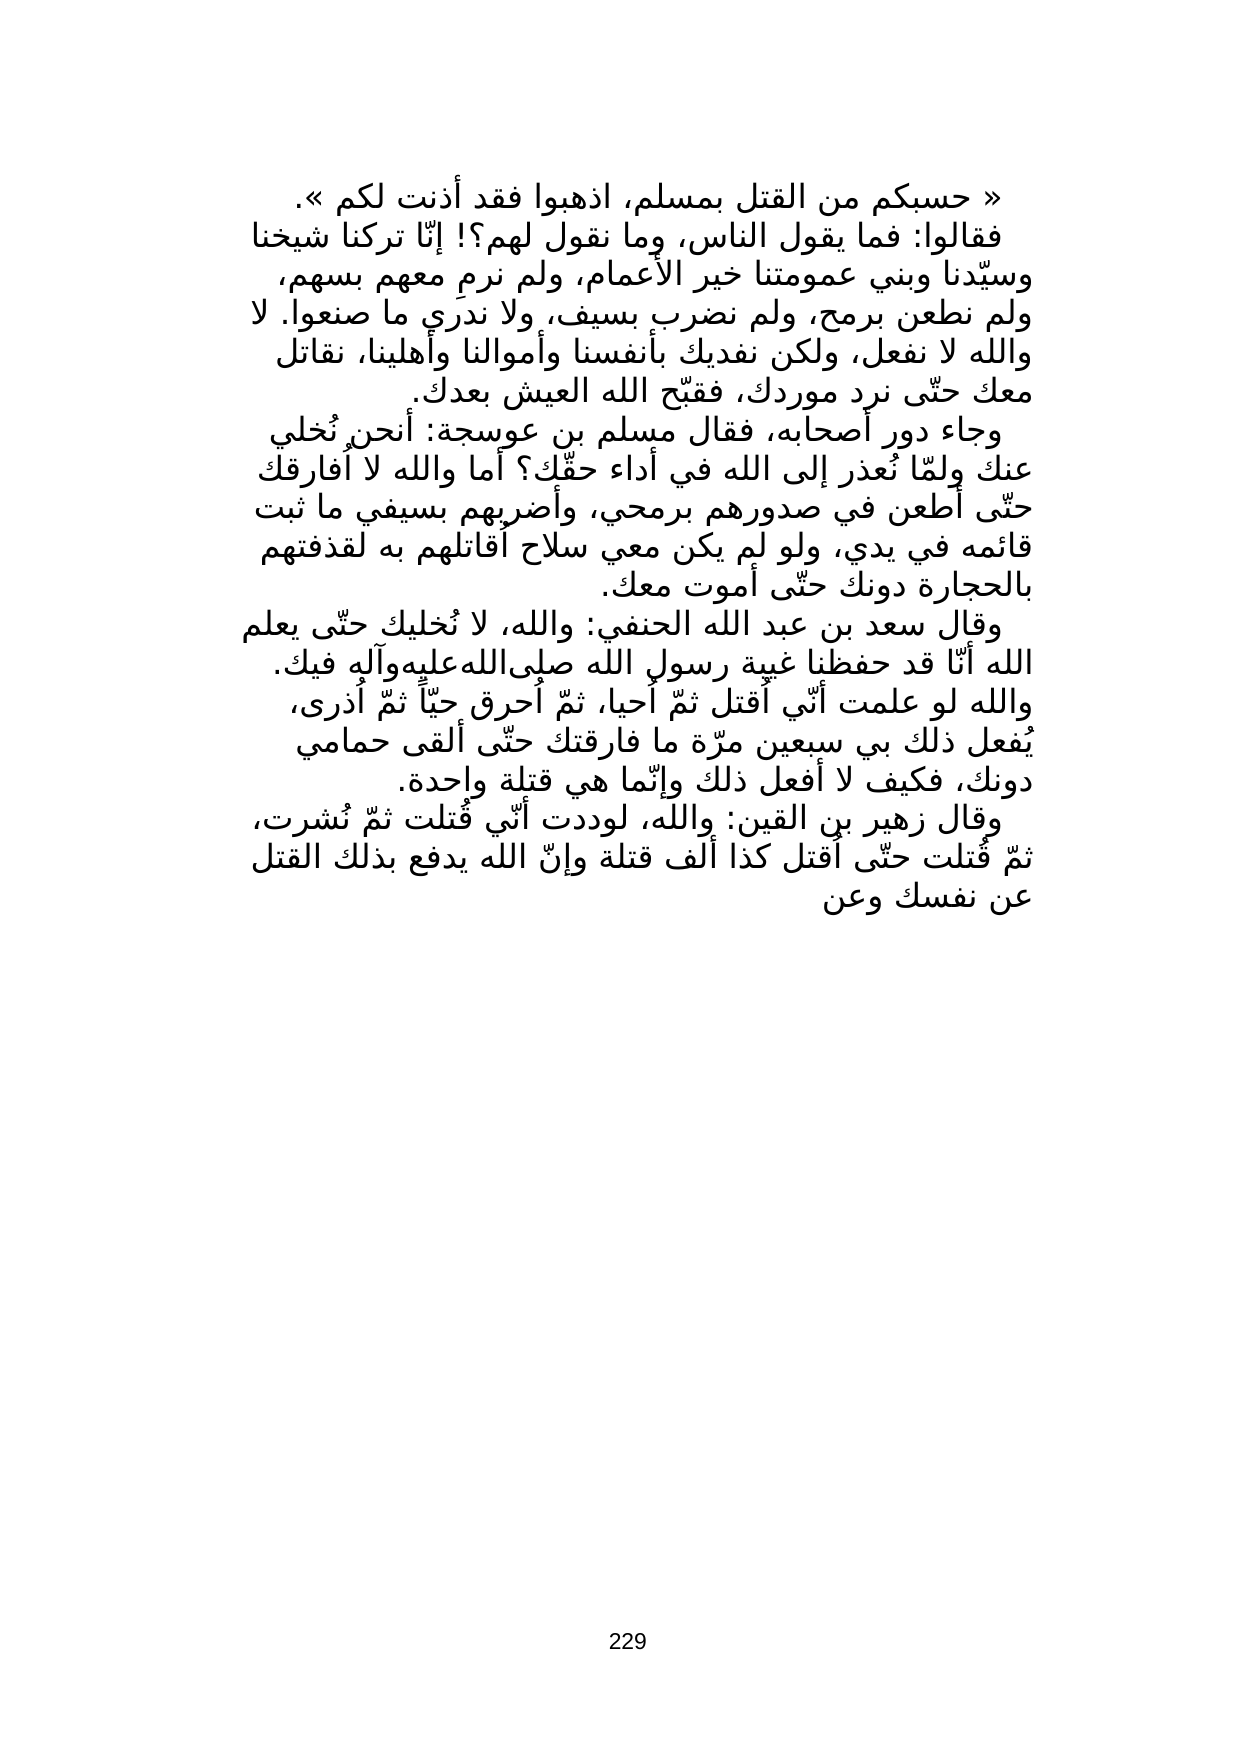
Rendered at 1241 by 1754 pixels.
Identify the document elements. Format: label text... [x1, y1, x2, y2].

text وجاء دور أصحابه، فقال مسلم بن عوسجة: أنحن نُخلي عنك ولمّا نُعذر إلى الله في أداء حقّك؟ أما والله لا اُفارقك حتّى أطعن في صدورهم برمحي، وأضربهم بسيفي ما ثبت قائمه في يدي، ولو لم يكن معي سلاح اُقاتلهم به لقذفتهم بالحجارة دونك حتّى أموت معك. [222, 410, 1033, 604]
text فقالوا: فما يقول الناس، وما نقول لهم؟! إنّا تركنا شيخنا وسيّدنا وبني عمومتنا خير الأعمام، ولم نرمِ معهم بسهم، ولم نطعن برمح، ولم نضرب بسيف، ولا ندري ما صنعوا. لا والله لا نفعل، ولكن نفديك بأنفسنا وأموالنا وأهلينا، نقاتل معك حتّى نرد موردك، فقبّح الله العيش بعدك. [222, 216, 1033, 410]
text وقال سعد بن عبد الله الحنفي: والله، لا نُخليك حتّى يعلم الله أنّا قد حفظنا غيبة رسول الله صلى‌الله‌عليه‌وآله فيك. والله لو علمت أنّي اُقتل ثمّ اُحيا، ثمّ اُحرق حيّاً ثمّ اُذرى، يُفعل ذلك بي سبعين مرّة ما فارقتك حتّى ألقى حمامي دونك، فكيف لا أفعل ذلك وإنّما هي قتلة واحدة. [222, 604, 1033, 799]
text وقال زهير بن القين: والله، لوددت أنّي قُتلت ثمّ نُشرت، ثمّ قُتلت حتّى اُقتل كذا ألف قتلة وإنّ الله يدفع بذلك القتل عن نفسك وعن [222, 799, 1033, 915]
text « حسبكم من القتل بمسلم، اذهبوا فقد أذنت لكم ». [222, 177, 1033, 216]
